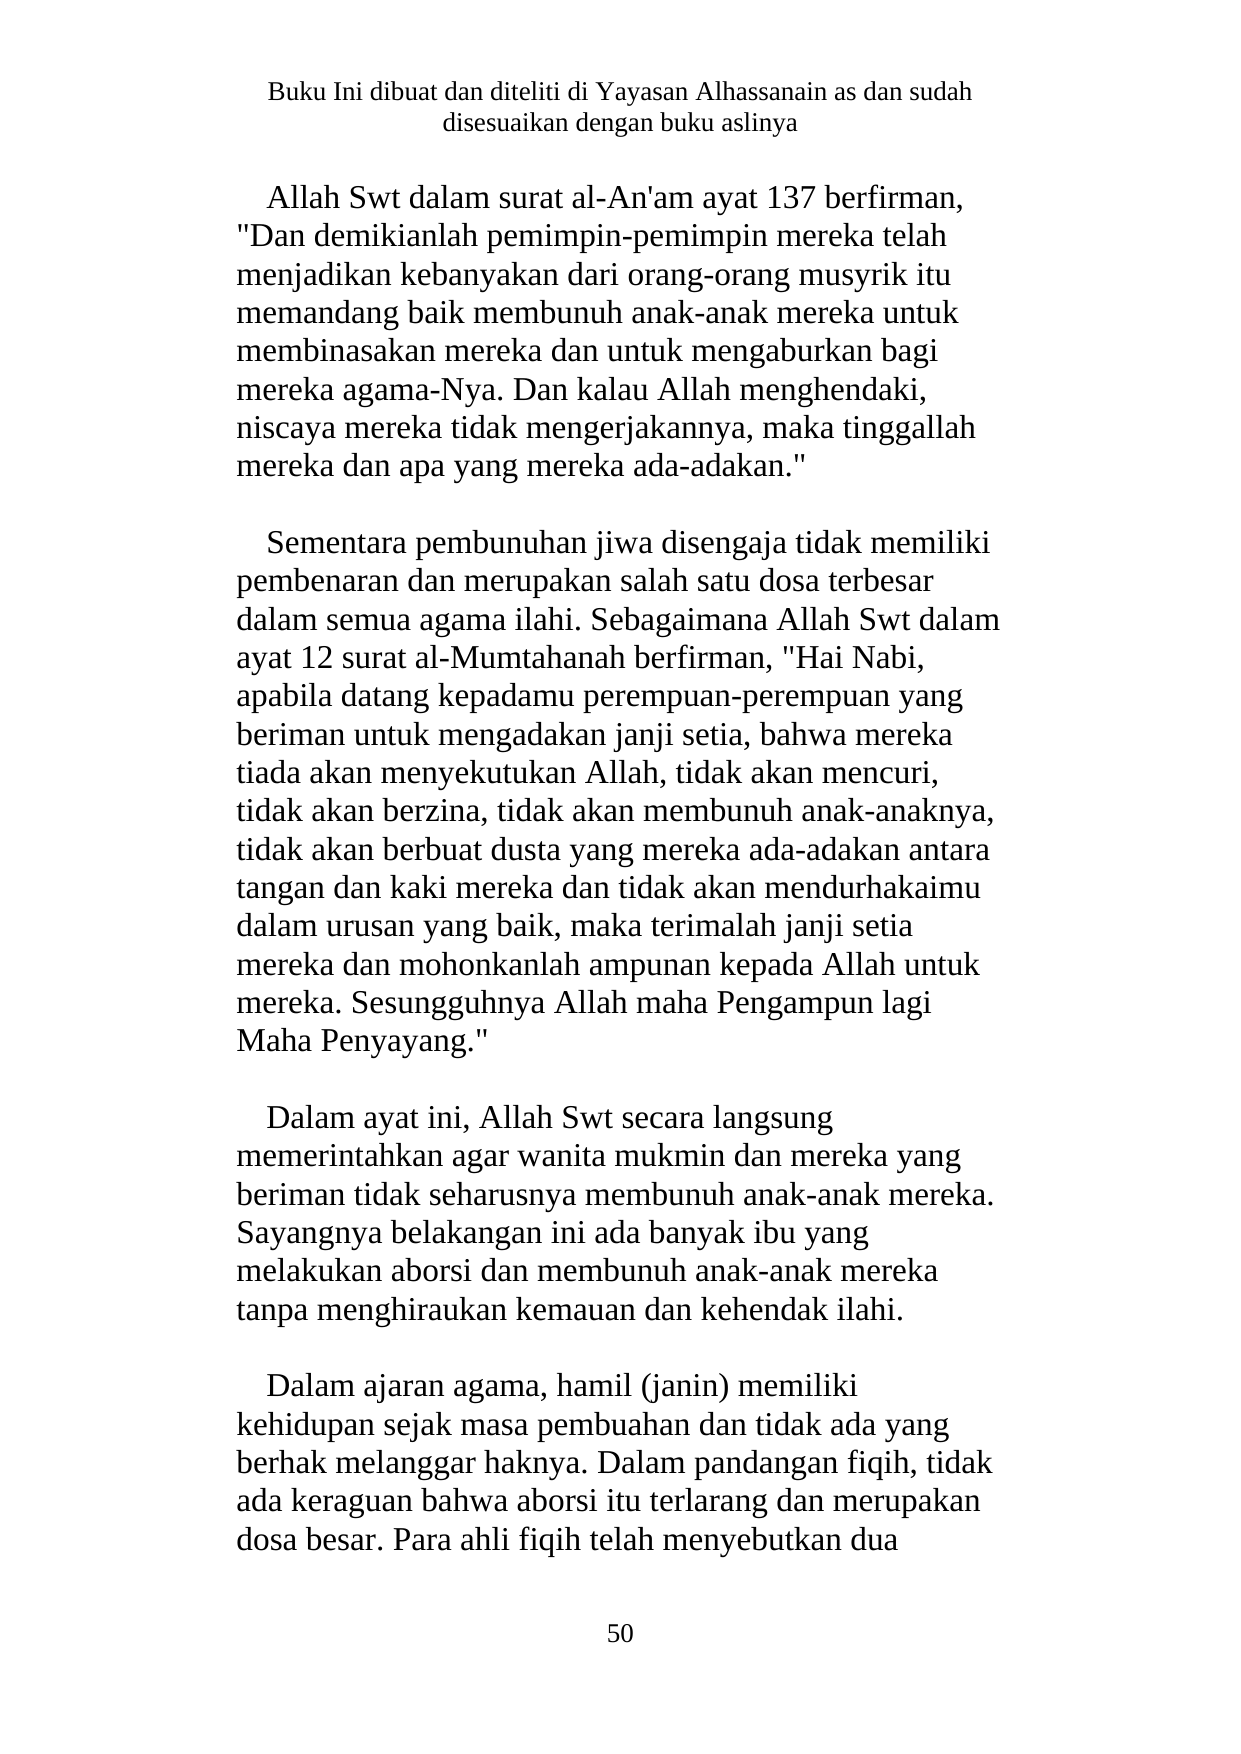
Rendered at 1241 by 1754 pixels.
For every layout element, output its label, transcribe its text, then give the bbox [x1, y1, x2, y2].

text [236, 1366, 1004, 1557]
text Sementara pembunuhan jiwa disengaja tidak memiliki pembenaran dan merupakan salah satu dosa terbesar dalam semua agama ilahi. Sebagaimana Allah Swt dalam ayat 12 surat al-Mumtahanah berfirman, "Hai Nabi, apabila datang kepadamu perempuan-perempuan yang beriman untuk mengadakan janji setia, bahwa mereka tiada akan menyekutukan Allah, tidak akan mencuri, tidak akan berzina, tidak akan membunuh anak-anaknya, tidak akan berbuat dusta yang mereka ada-adakan antara tangan dan kaki mereka dan tidak akan mendurhakaimu dalam urusan yang baik, maka terimalah janji setia mereka dan mohonkanlah ampunan kepada Allah untuk mereka. Sesungguhnya Allah maha Pengampun lagi Maha Penyayang." [236, 522, 1004, 1059]
text Dalam ayat ini, Allah Swt secara langsung memerintahkan agar wanita mukmin dan mereka yang beriman tidak seharusnya membunuh anak-anak mereka. Sayangnya belakangan ini ada banyak ibu yang melakukan aborsi dan membunuh anak-anak mereka tanpa menghiraukan kemauan dan kehendak ilahi. [236, 1097, 1004, 1327]
text Allah Swt dalam surat al-An'am ayat 137 berfirman, "Dan demikianlah pemimpin-pemimpin mereka telah menjadikan kebanyakan dari orang-orang musyrik itu memandang baik membunuh anak-anak mereka untuk membinasakan mereka dan untuk mengaburkan bagi mereka agama-Nya. Dan kalau Allah menghendaki, niscaya mereka tidak mengerjakannya, maka tinggallah mereka dan apa yang mereka ada-adakan." [236, 177, 1004, 484]
